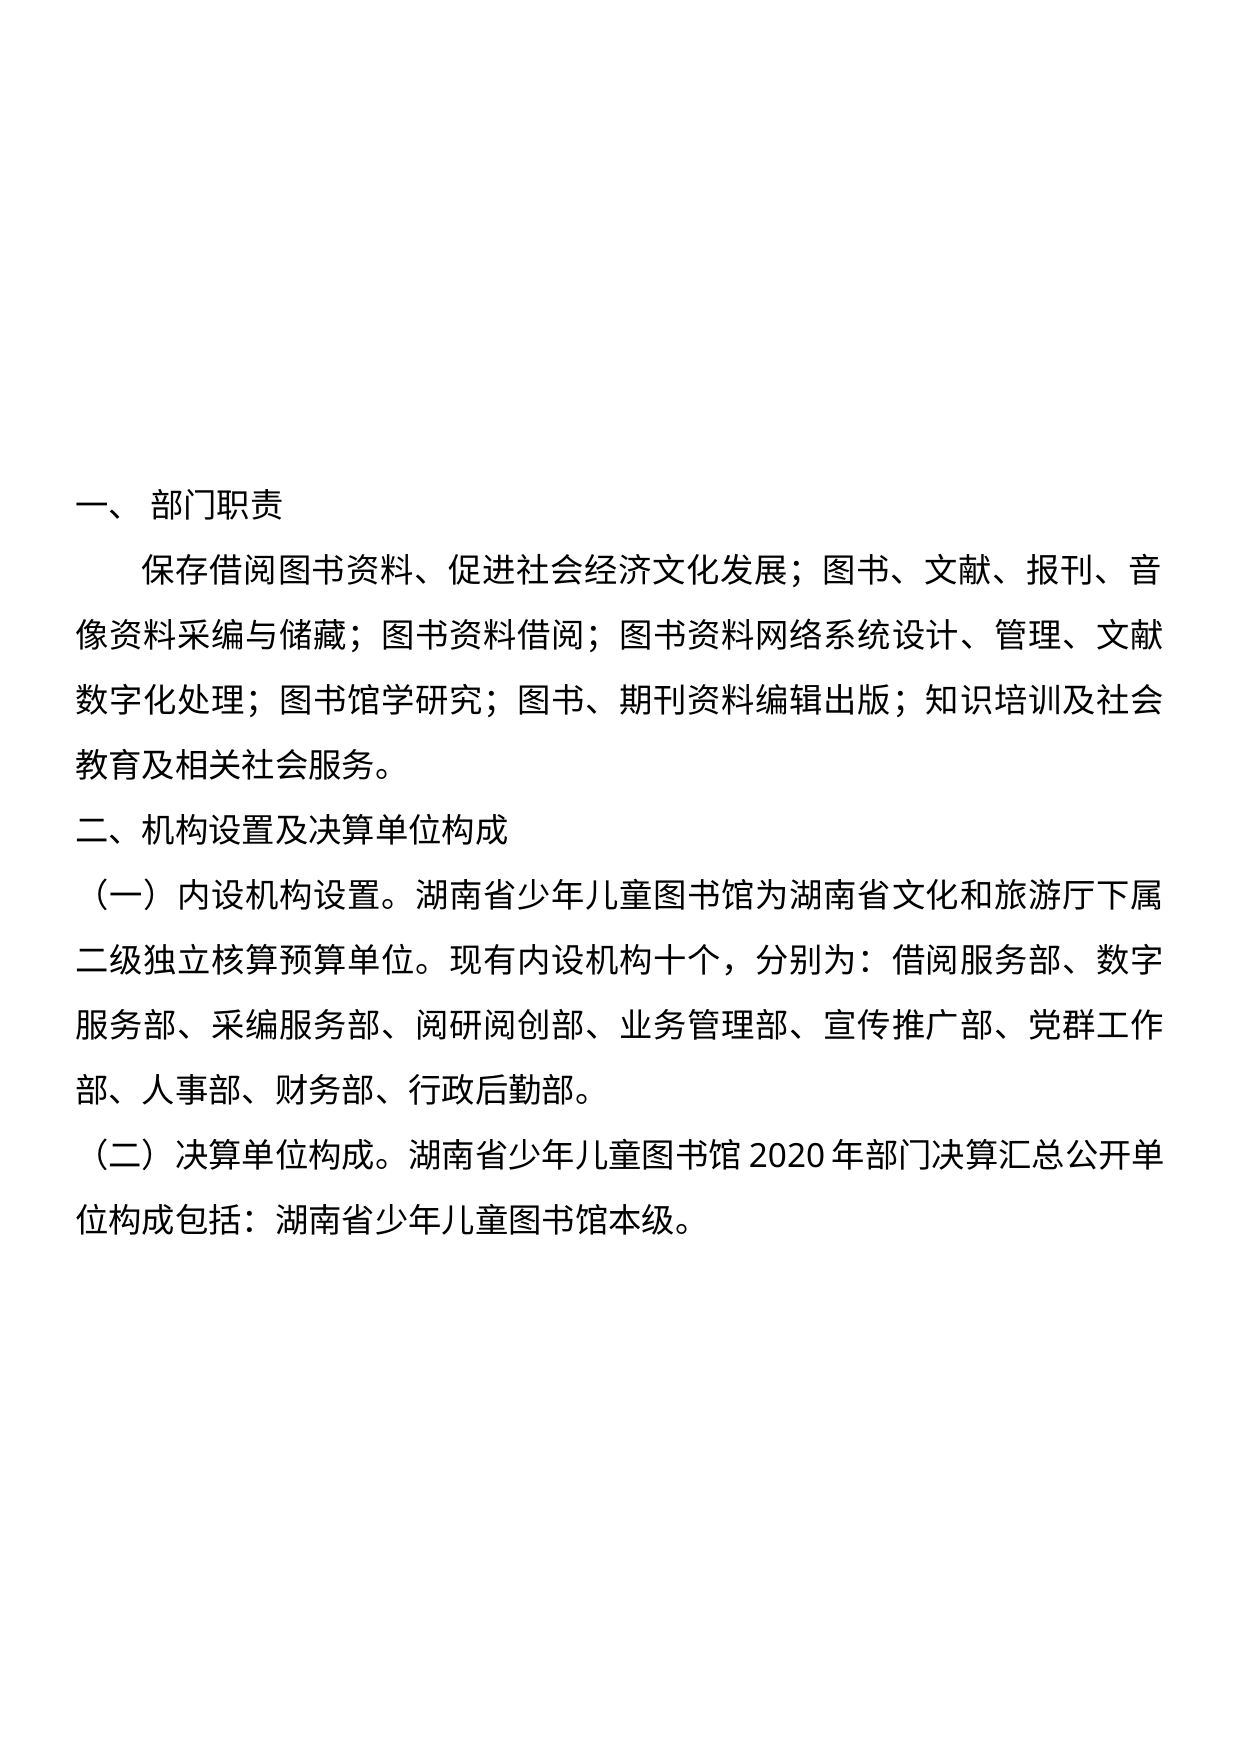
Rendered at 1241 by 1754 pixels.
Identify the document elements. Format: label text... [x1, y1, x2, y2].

text （二）决算单位构成。湖南省少年儿童图书馆2020年部门决算汇总公开单位构成包括：湖南省少年儿童图书馆本级。 [75, 1121, 1165, 1251]
text 保存借阅图书资料、促进社会经济文化发展；图书、文献、报刊、音像资料采编与储藏；图书资料借阅；图书资料网络系统设计、管理、文献数字化处理；图书馆学研究；图书、期刊资料编辑出版；知识培训及社会教育及相关社会服务。 [75, 536, 1165, 796]
text 二、机构设置及决算单位构成 [75, 796, 1165, 861]
list 部门职责 [75, 471, 1165, 536]
text （一）内设机构设置。湖南省少年儿童图书馆为湖南省文化和旅游厅下属二级独立核算预算单位。现有内设机构十个，分别为：借阅服务部、数字服务部、采编服务部、阅研阅创部、业务管理部、宣传推广部、党群工作部、人事部、财务部、行政后勤部。 [75, 861, 1165, 1121]
